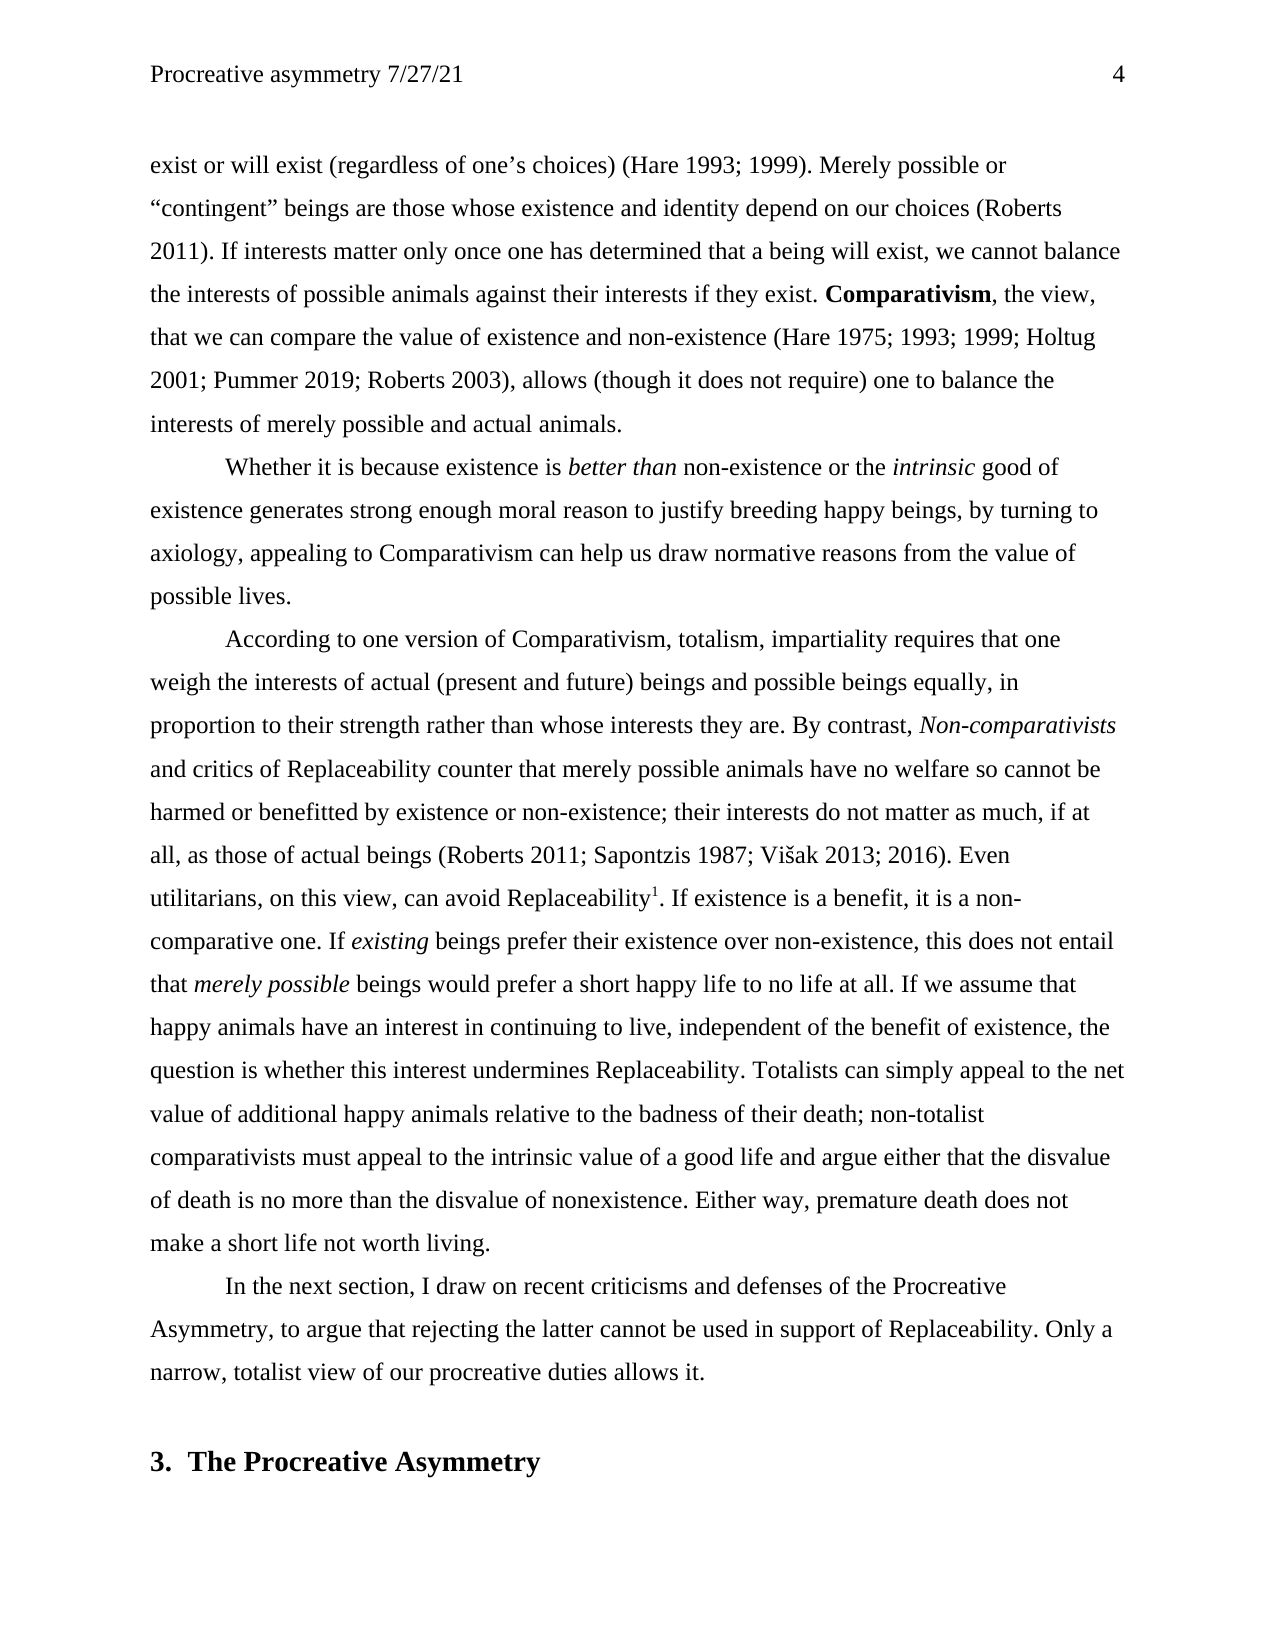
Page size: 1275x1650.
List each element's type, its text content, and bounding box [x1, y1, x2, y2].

list The Procreative Asymmetry [150, 1444, 1125, 1477]
text Whether it is because existence is better than non-existence or the intrinsic good of existence generates strong enough moral reason to justify breeding happy beings, by turning to axiology, appealing to Comparativism can help us draw normative reasons from the value of possible lives. [150, 452, 1125, 610]
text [150, 150, 1125, 437]
text According to one version of Comparativism, totalism, impartiality requires that one weigh the interests of actual (present and future) beings and possible beings equally, in proportion to their strength rather than whose interests they are. By contrast, Non-comparativists and critics of Replaceability counter that merely possible animals have no welfare so cannot be harmed or benefitted by existence or non-existence; their interests do not matter as much, if at all, as those of actual beings (Roberts 2011; Sapontzis 1987; Višak 2013; 2016). Even utilitarians, on this view, can avoid Replaceability⁠1. If existence is a benefit, it is a non-comparative one. If existing beings prefer their existence over non-existence, this does not entail that merely possible beings would prefer a short happy life to no life at all. If we assume that happy animals have an interest in continuing to live, independent of the benefit of existence, the question is whether this interest undermines Replaceability. Totalists can simply appeal to the net value of additional happy animals relative to the badness of their death; non-totalist comparativists must appeal to the intrinsic value of a good life and argue either that the disvalue of death is no more than the disvalue of nonexistence. Either way, premature death does not make a short life not worth living. [150, 624, 1125, 1257]
text In the next section, I draw on recent criticisms and defenses of the Procreative Asymmetry, to argue that rejecting the latter cannot be used in support of Replaceability. Only a narrow, totalist view of our procreative duties allows it. [150, 1271, 1125, 1386]
